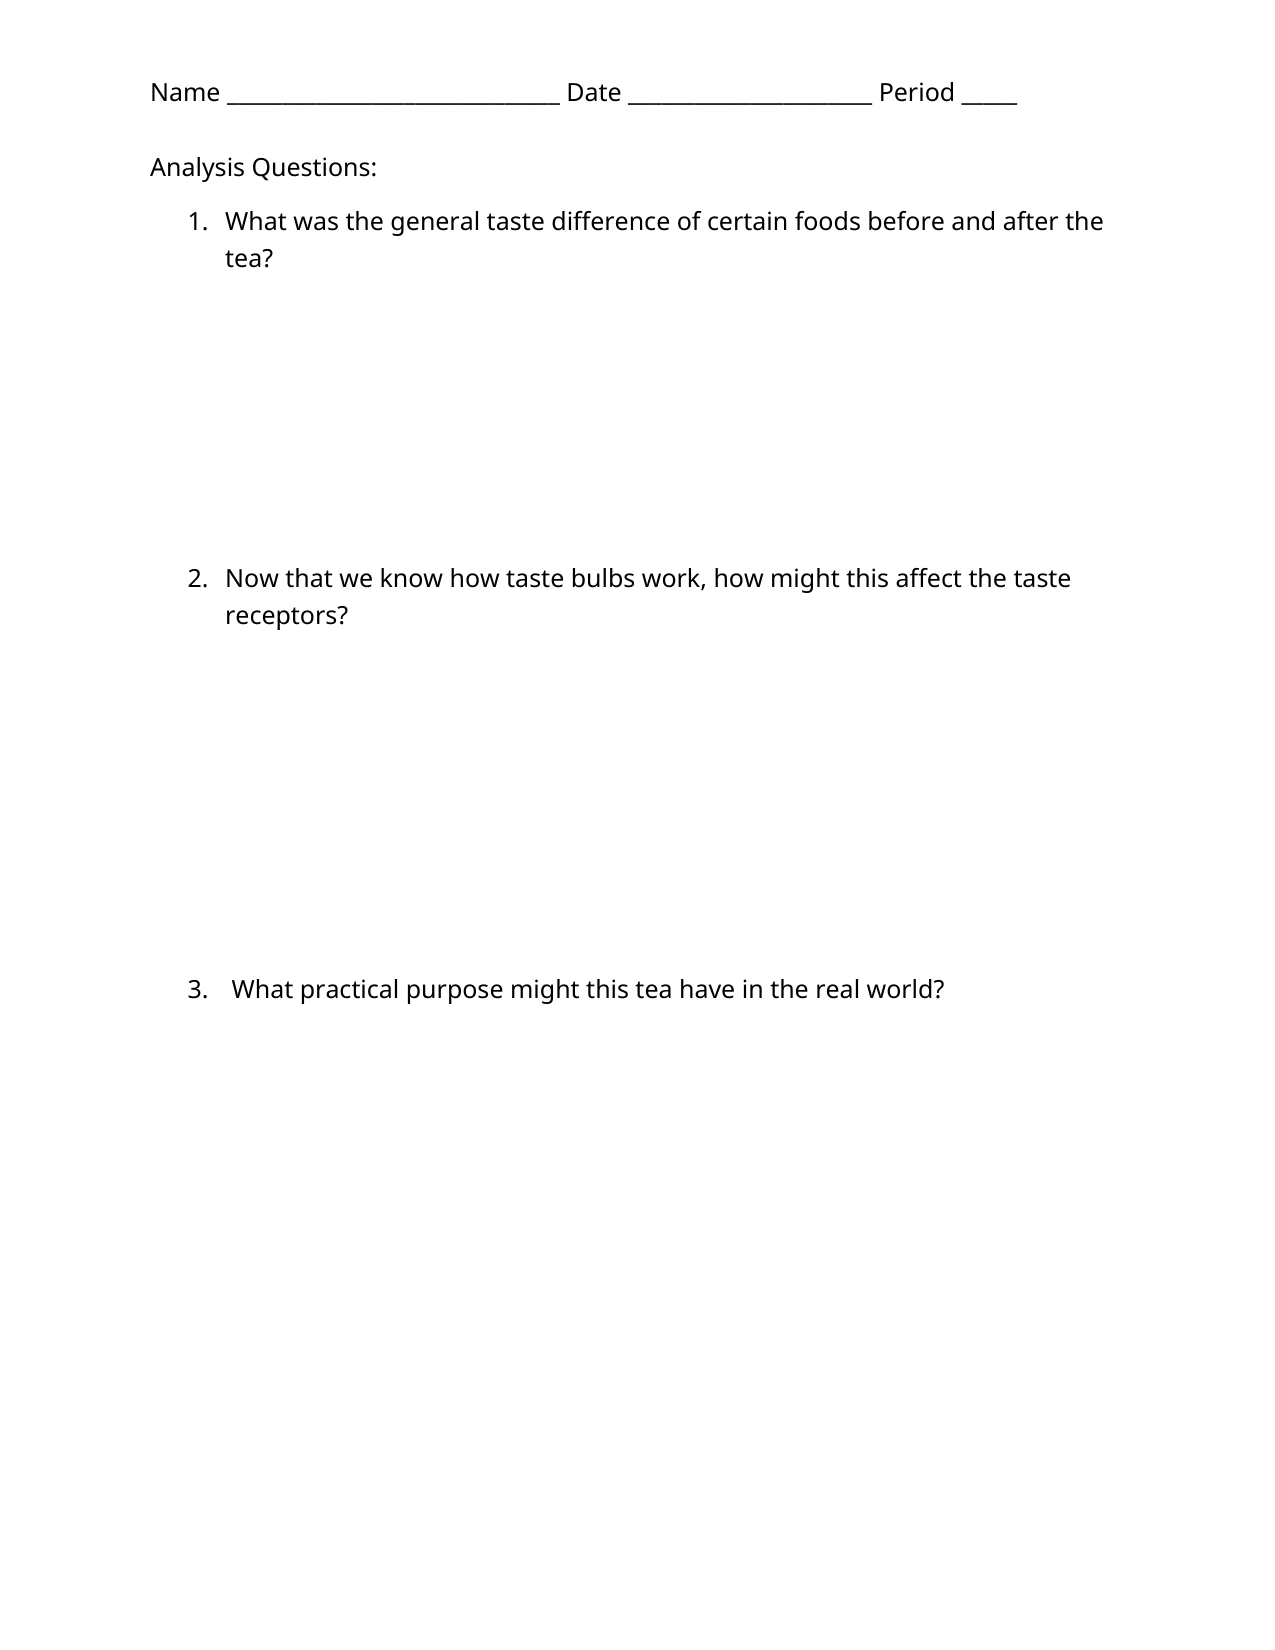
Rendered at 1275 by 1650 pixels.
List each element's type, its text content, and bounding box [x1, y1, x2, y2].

list What was the general taste difference of certain foods before and after the tea? [187, 203, 1125, 274]
text Analysis Questions: [150, 150, 1125, 184]
list Now that we know how taste bulbs work, how might this affect the taste receptors? [187, 561, 1125, 632]
list What practical purpose might this tea have in the real world? [187, 972, 1125, 1006]
